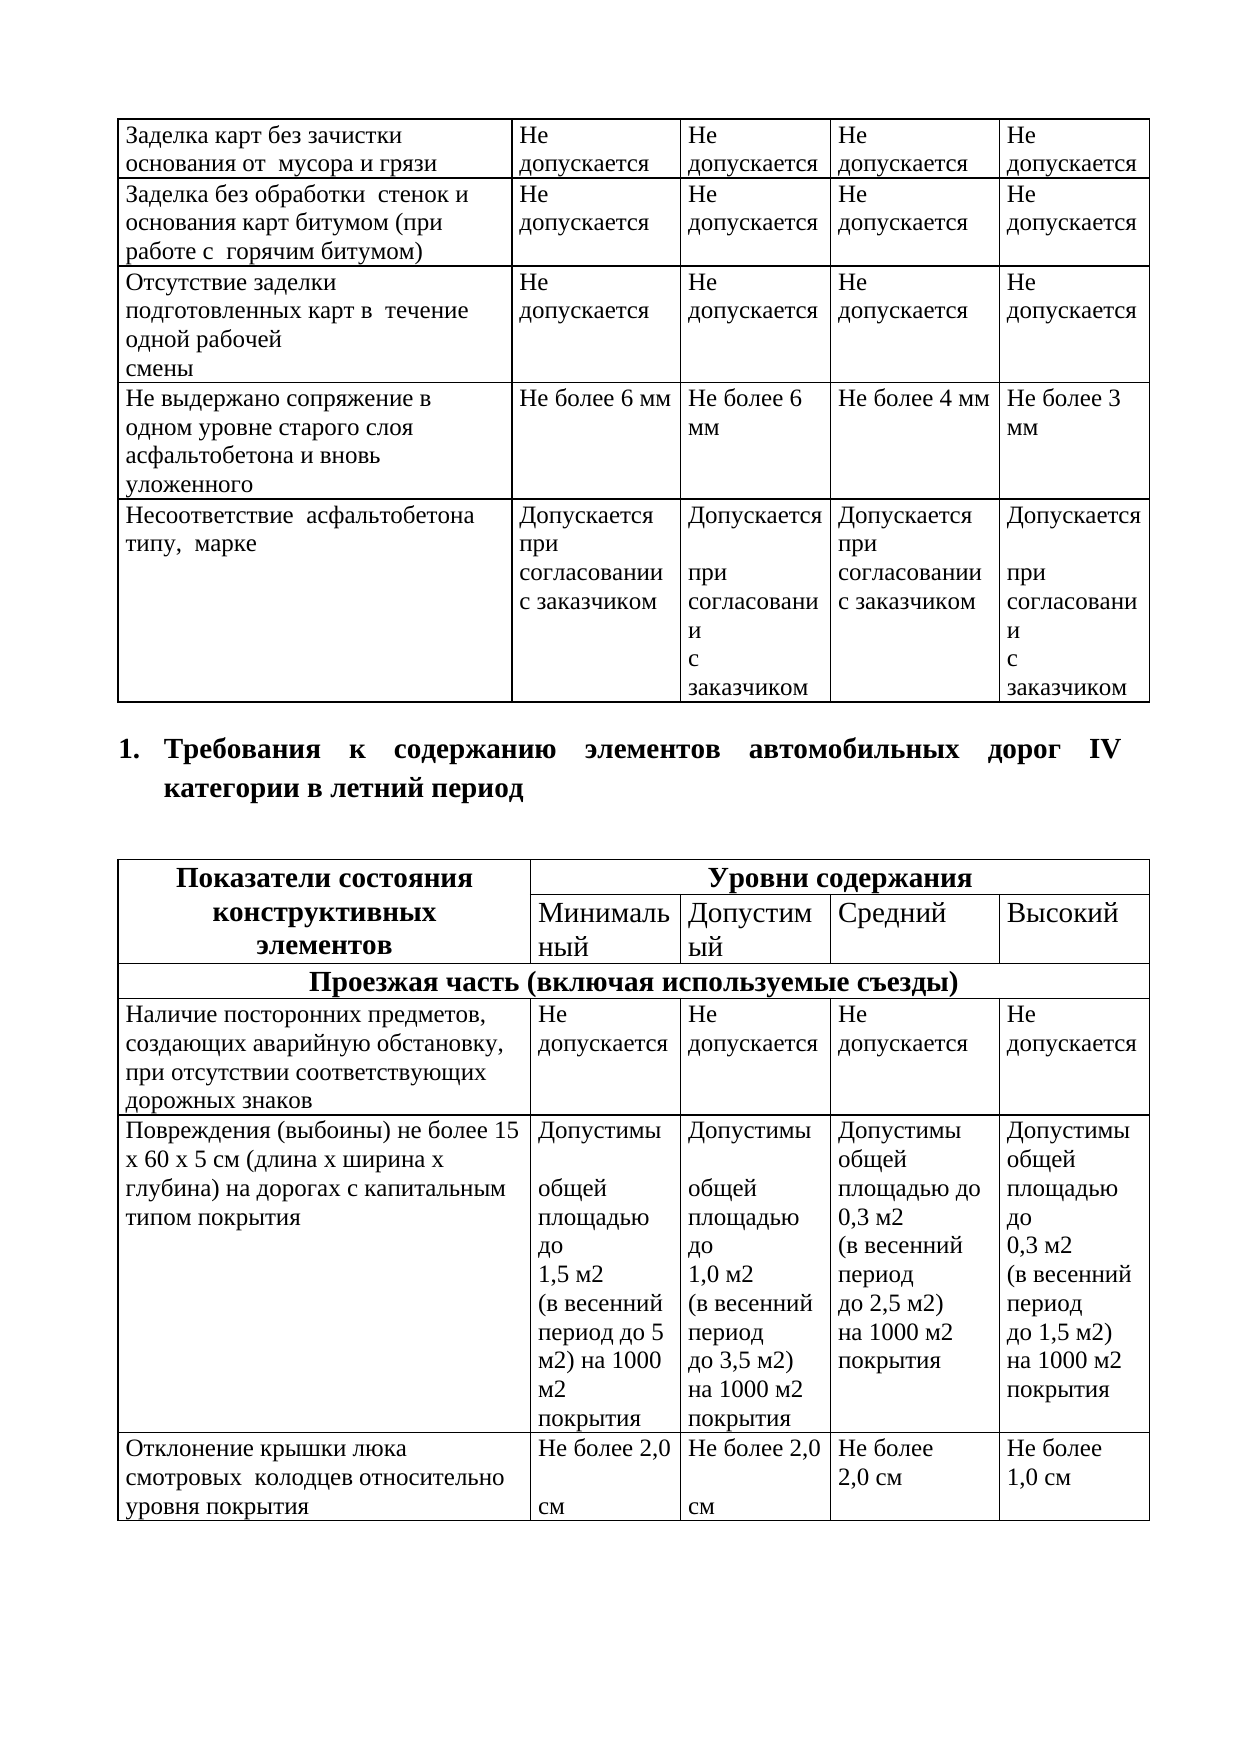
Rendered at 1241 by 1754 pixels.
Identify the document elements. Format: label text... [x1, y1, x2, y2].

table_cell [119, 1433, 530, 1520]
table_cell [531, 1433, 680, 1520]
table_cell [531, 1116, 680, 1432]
table_cell Не допускается [681, 120, 830, 177]
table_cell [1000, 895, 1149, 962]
table_cell Не допускается [831, 179, 999, 265]
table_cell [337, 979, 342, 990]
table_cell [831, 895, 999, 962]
table_cell Не выдержано сопряжение в одном уровне старого слоя асфальтобетона и вновь уложенного [119, 383, 511, 498]
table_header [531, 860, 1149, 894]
table_cell Не допускается [831, 120, 999, 177]
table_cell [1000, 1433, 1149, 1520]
table_header Показатели состояния конструктивных элементов [119, 860, 530, 962]
table_cell Отсутствие заделки подготовленных карт в течение одной рабочей смены [119, 267, 511, 382]
table_cell Не допускается [1000, 179, 1149, 265]
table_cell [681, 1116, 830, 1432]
table_cell Не допускается [1000, 267, 1149, 382]
table_cell Допускается при согласовании с заказчиком [513, 500, 680, 701]
table_cell Не допускается [681, 179, 830, 265]
table_cell Не допускается [513, 120, 680, 177]
table_cell Допускается при согласовании с заказчиком [681, 500, 830, 701]
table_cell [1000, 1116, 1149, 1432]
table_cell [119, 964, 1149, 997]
table_cell Заделка без обработки стенок и основания карт битумом (при работе с горячим битумом) [119, 179, 511, 265]
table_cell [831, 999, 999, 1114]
table_cell Допускается при согласовании с заказчиком [831, 500, 999, 701]
table_cell Не допускается [513, 267, 680, 382]
table_cell Не допускается [1000, 120, 1149, 177]
table_cell Заделка карт без зачистки основания от мусора и грязи [119, 120, 511, 177]
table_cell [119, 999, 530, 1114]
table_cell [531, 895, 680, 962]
table_cell Не более [513, 383, 680, 498]
table_cell Не допускается [513, 179, 680, 265]
table_cell Не допускается [681, 267, 830, 382]
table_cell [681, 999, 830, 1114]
table_cell Не более [831, 383, 999, 498]
table_cell Не допускается [831, 267, 999, 382]
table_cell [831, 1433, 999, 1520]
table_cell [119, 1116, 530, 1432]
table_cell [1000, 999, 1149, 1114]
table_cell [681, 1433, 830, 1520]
table_cell Несоответствие асфальтобетона типу, марке [119, 500, 511, 701]
table_cell Допускается при согласовании с заказчиком [1000, 500, 1149, 701]
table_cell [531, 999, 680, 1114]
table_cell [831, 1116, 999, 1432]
table_cell Не более [681, 383, 830, 498]
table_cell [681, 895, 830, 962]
list Требования к содержанию элементов автомобильных дорог IV категории в летний период [118, 731, 1122, 803]
table_cell Не более [1000, 383, 1149, 498]
